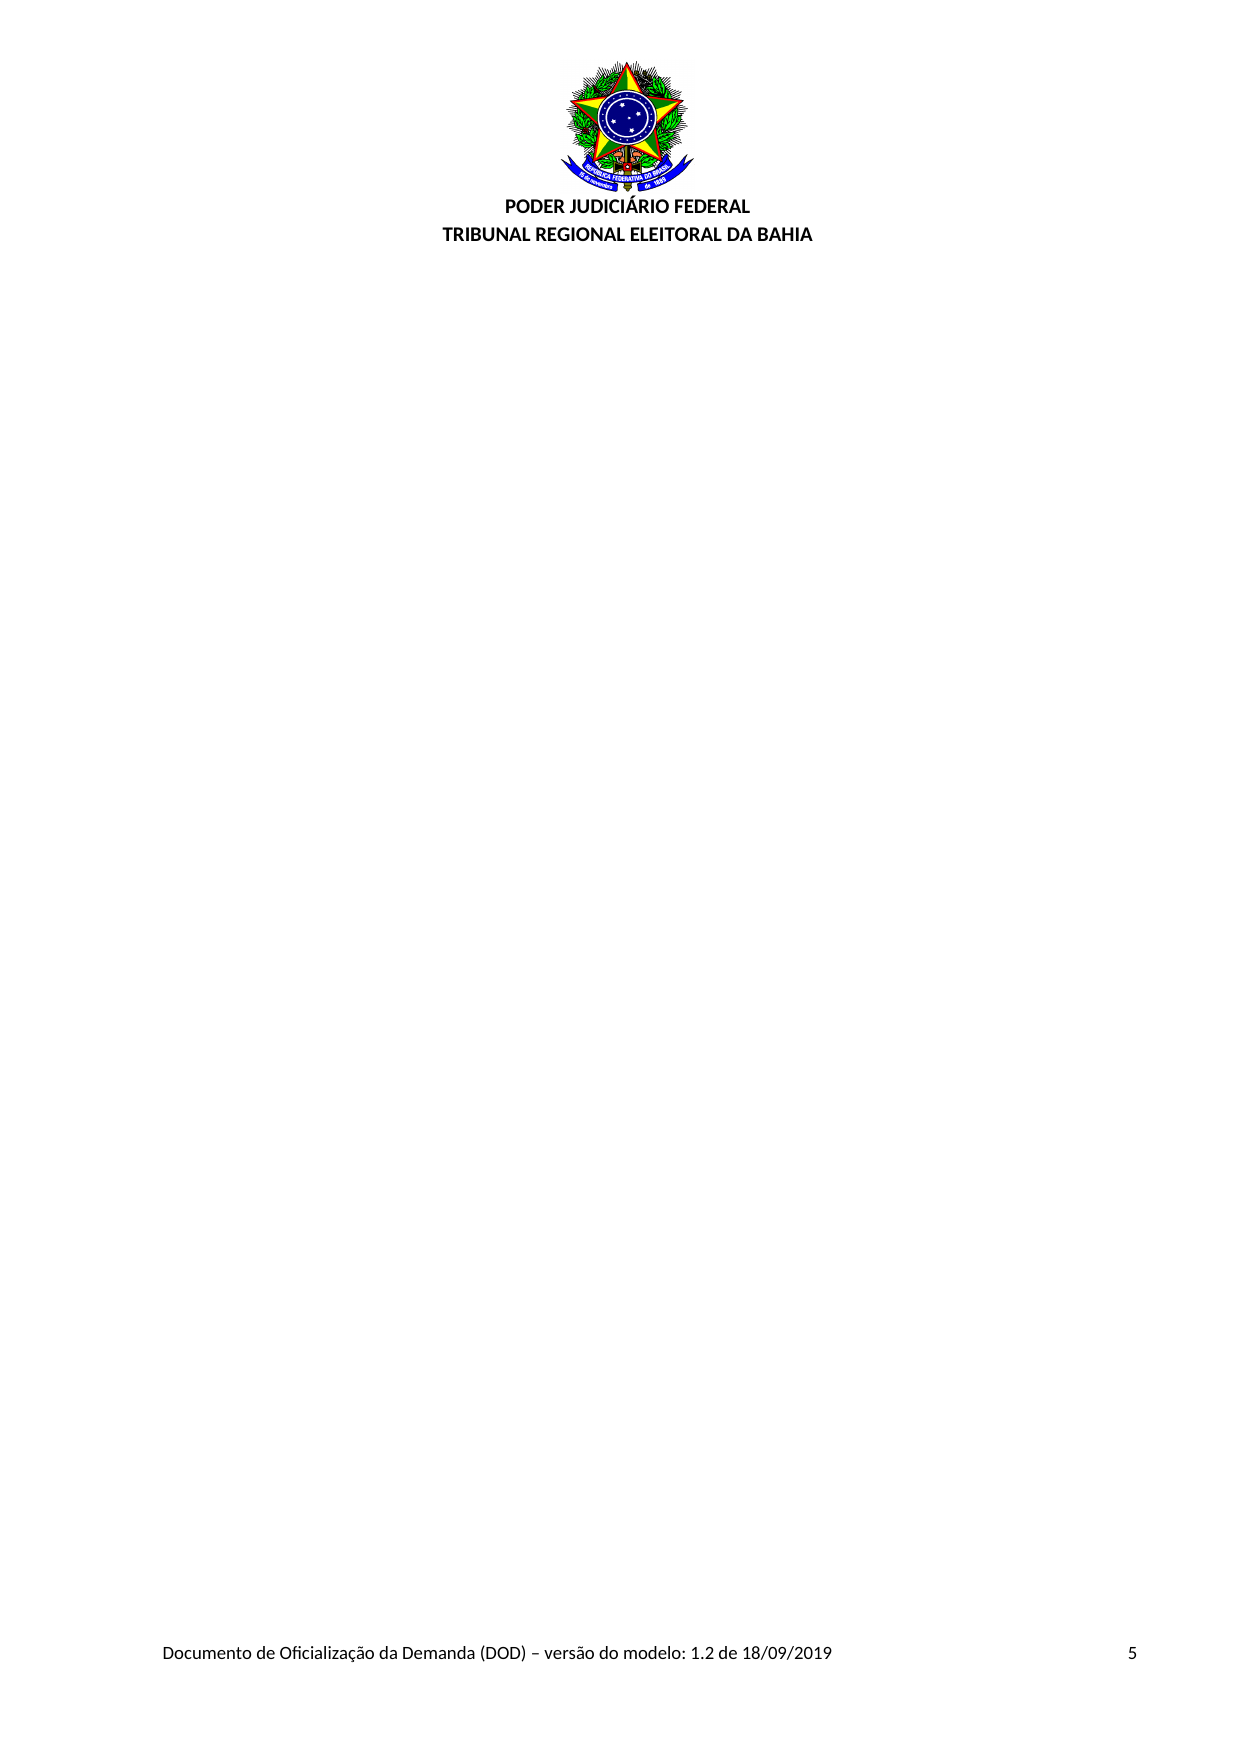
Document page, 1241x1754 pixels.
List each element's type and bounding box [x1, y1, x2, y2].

picture [560, 59, 695, 194]
